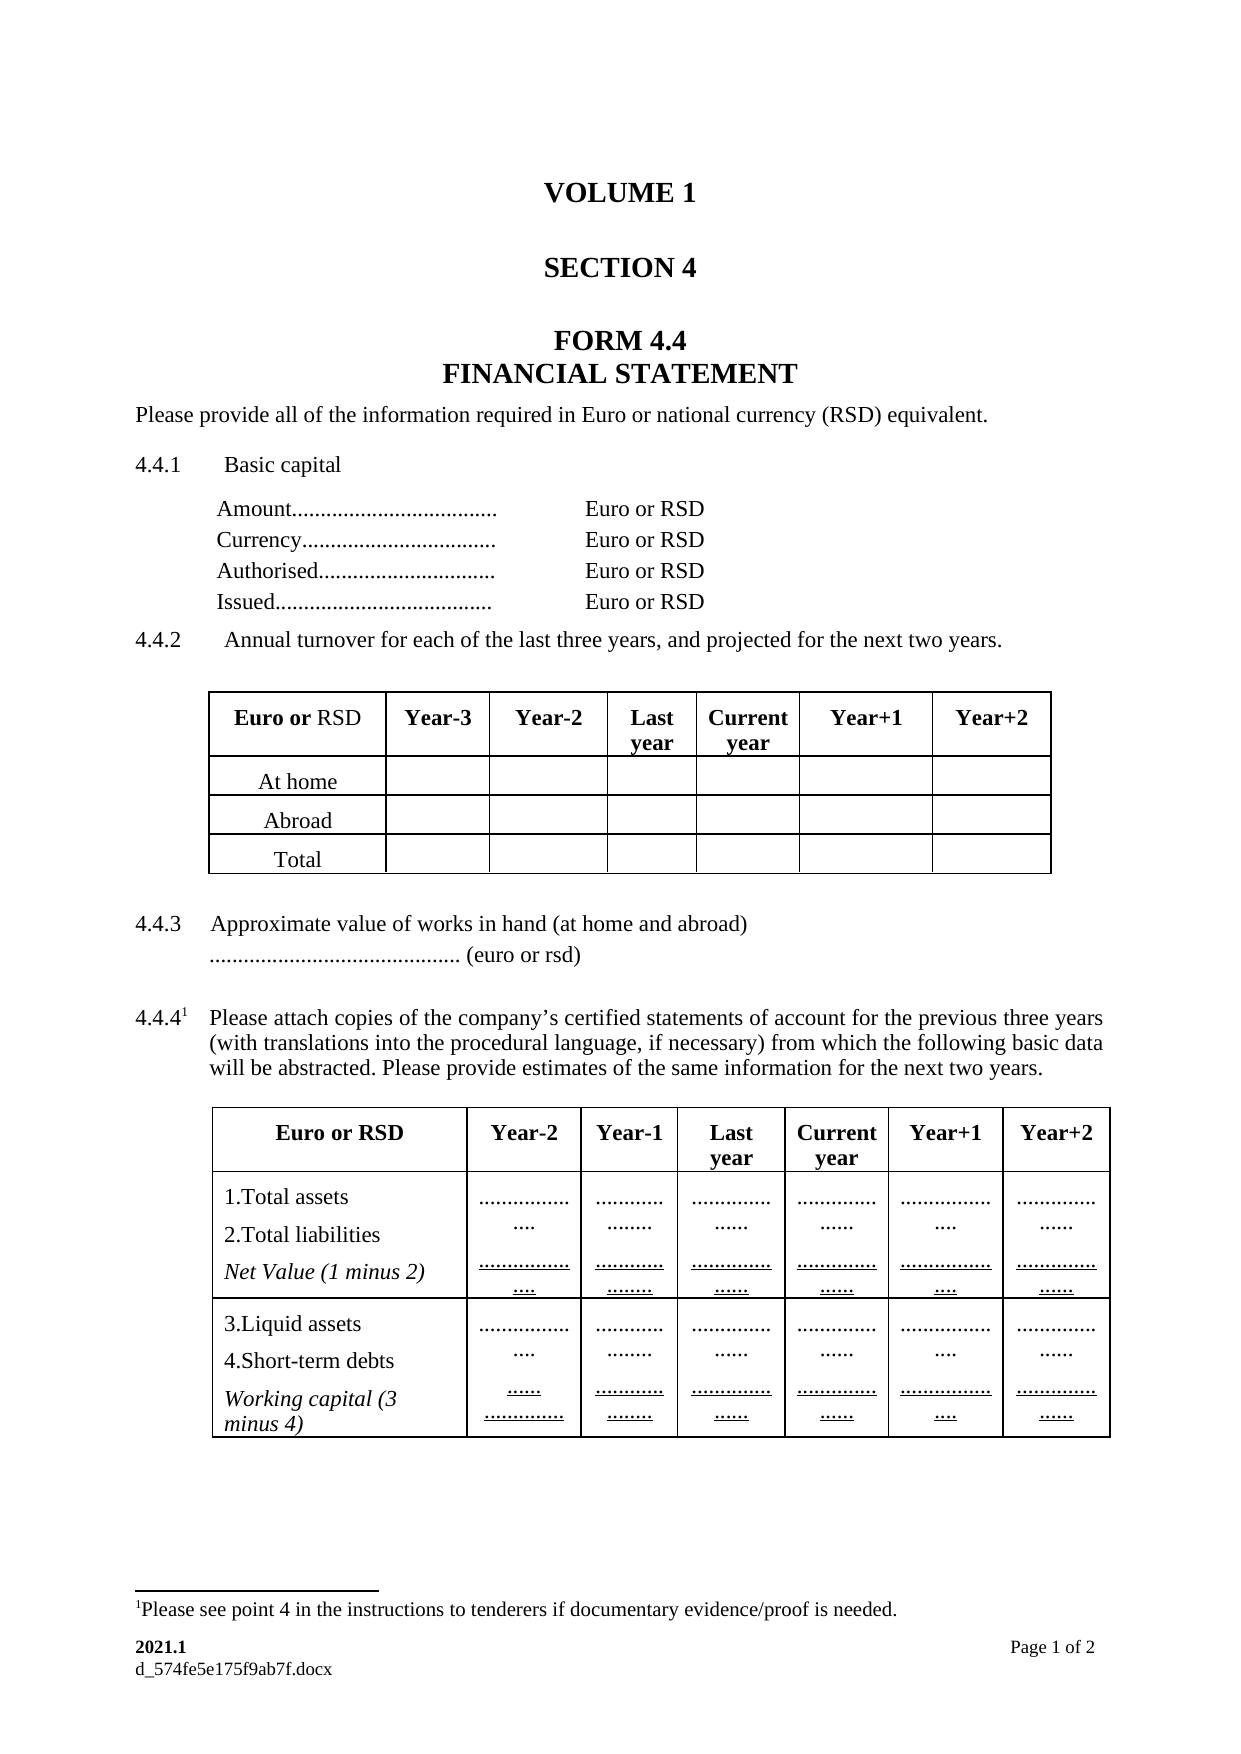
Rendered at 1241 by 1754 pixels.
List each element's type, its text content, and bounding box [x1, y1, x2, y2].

table_header Year+1 [889, 1108, 1002, 1171]
table_cell .................... .................... [468, 1172, 580, 1297]
table_header Euro or RSD [210, 693, 385, 755]
text 4.4.4 Please attach copies of the company’s certified statements of account for the previous three years (with translations into the procedural language, if necessary) from which the following basic data will be abstracted. Please provide estimates of the same information for the next two years. [135, 1005, 1105, 1080]
table_cell [933, 796, 1050, 833]
table_cell .................... .................... [678, 1172, 784, 1297]
table_cell [933, 757, 1050, 794]
table_cell [800, 796, 932, 833]
table_cell [490, 757, 607, 794]
table_cell At home [210, 757, 385, 794]
table_cell [387, 757, 489, 794]
table_cell [697, 757, 799, 794]
text 4.4.2 Annual turnover for each of the last three years, and projected for the next two years. [135, 627, 1105, 652]
table_cell Euro or RSD [578, 584, 785, 615]
table_header Current year [786, 1108, 888, 1171]
table_header Last year [678, 1108, 784, 1171]
table_cell [800, 757, 932, 794]
table_header Year+2 [933, 693, 1050, 755]
table_cell [608, 757, 696, 794]
text Please provide all of the information required in Euro or national currency (RSD) equivalent. [135, 402, 1105, 427]
subtitle FINANCIAL STATEMENT [135, 356, 1105, 390]
text SECTION 4 [135, 248, 1105, 285]
subtitle FORM 4.4 [135, 323, 1105, 356]
text 4.4.1 Basic capital [135, 452, 1105, 477]
table_cell Currency.................................. [209, 521, 578, 552]
table_cell .................... .................... [889, 1299, 1002, 1436]
table_cell .................... .................... [786, 1299, 888, 1436]
table_cell .................... .................... [1004, 1172, 1109, 1297]
table_cell 3.Liquid assets 4.Short-term debts Working capital (3 minus 4) [213, 1299, 466, 1436]
table_header Amount.................................... [209, 490, 578, 521]
table_cell .................... .................... [889, 1172, 1002, 1297]
table_cell [800, 835, 932, 872]
table_header Year+2 [1004, 1108, 1109, 1171]
table_cell [490, 796, 607, 833]
table_cell [933, 835, 1050, 872]
table_cell Issued...................................... [209, 584, 578, 615]
table_header Year-2 [468, 1108, 580, 1171]
text ............................................ (euro or rsd) [209, 943, 1105, 968]
table_cell Abroad [210, 796, 385, 833]
table_header Year-1 [582, 1108, 677, 1171]
table_cell Euro or RSD [578, 552, 785, 583]
table_cell Authorised............................... [209, 552, 578, 583]
text VOLUME 1 [135, 173, 1105, 210]
table_cell .................... .................... [678, 1299, 784, 1436]
table_cell .................... .................... [582, 1172, 677, 1297]
table_cell [697, 835, 799, 872]
table_cell .................... .................... [786, 1172, 888, 1297]
table_cell .................... .................... [468, 1299, 580, 1436]
table_header Euro or RSD [213, 1108, 466, 1171]
table_cell 1.Total assets 2.Total liabilities Net Value (1 minus 2) [213, 1172, 466, 1297]
table_cell [608, 796, 696, 833]
table_cell Euro or RSD [578, 521, 785, 552]
table_header Year-3 [387, 693, 489, 755]
table_cell [490, 835, 607, 872]
text 4.4.3 Approximate value of works in hand (at home and abroad) [135, 911, 1105, 936]
table_header Current year [697, 693, 799, 755]
table_header Year+1 [800, 693, 932, 755]
table_header Euro or RSD [578, 490, 785, 521]
table_cell .................... .................... [582, 1299, 677, 1436]
table_cell [387, 796, 489, 833]
table_header Last year [608, 693, 696, 755]
table_cell [608, 835, 696, 872]
table_cell [697, 796, 799, 833]
table_cell .................... .................... [1004, 1299, 1109, 1436]
table_cell [387, 835, 489, 872]
table_cell Total [210, 835, 385, 872]
table_header Year-2 [490, 693, 607, 755]
